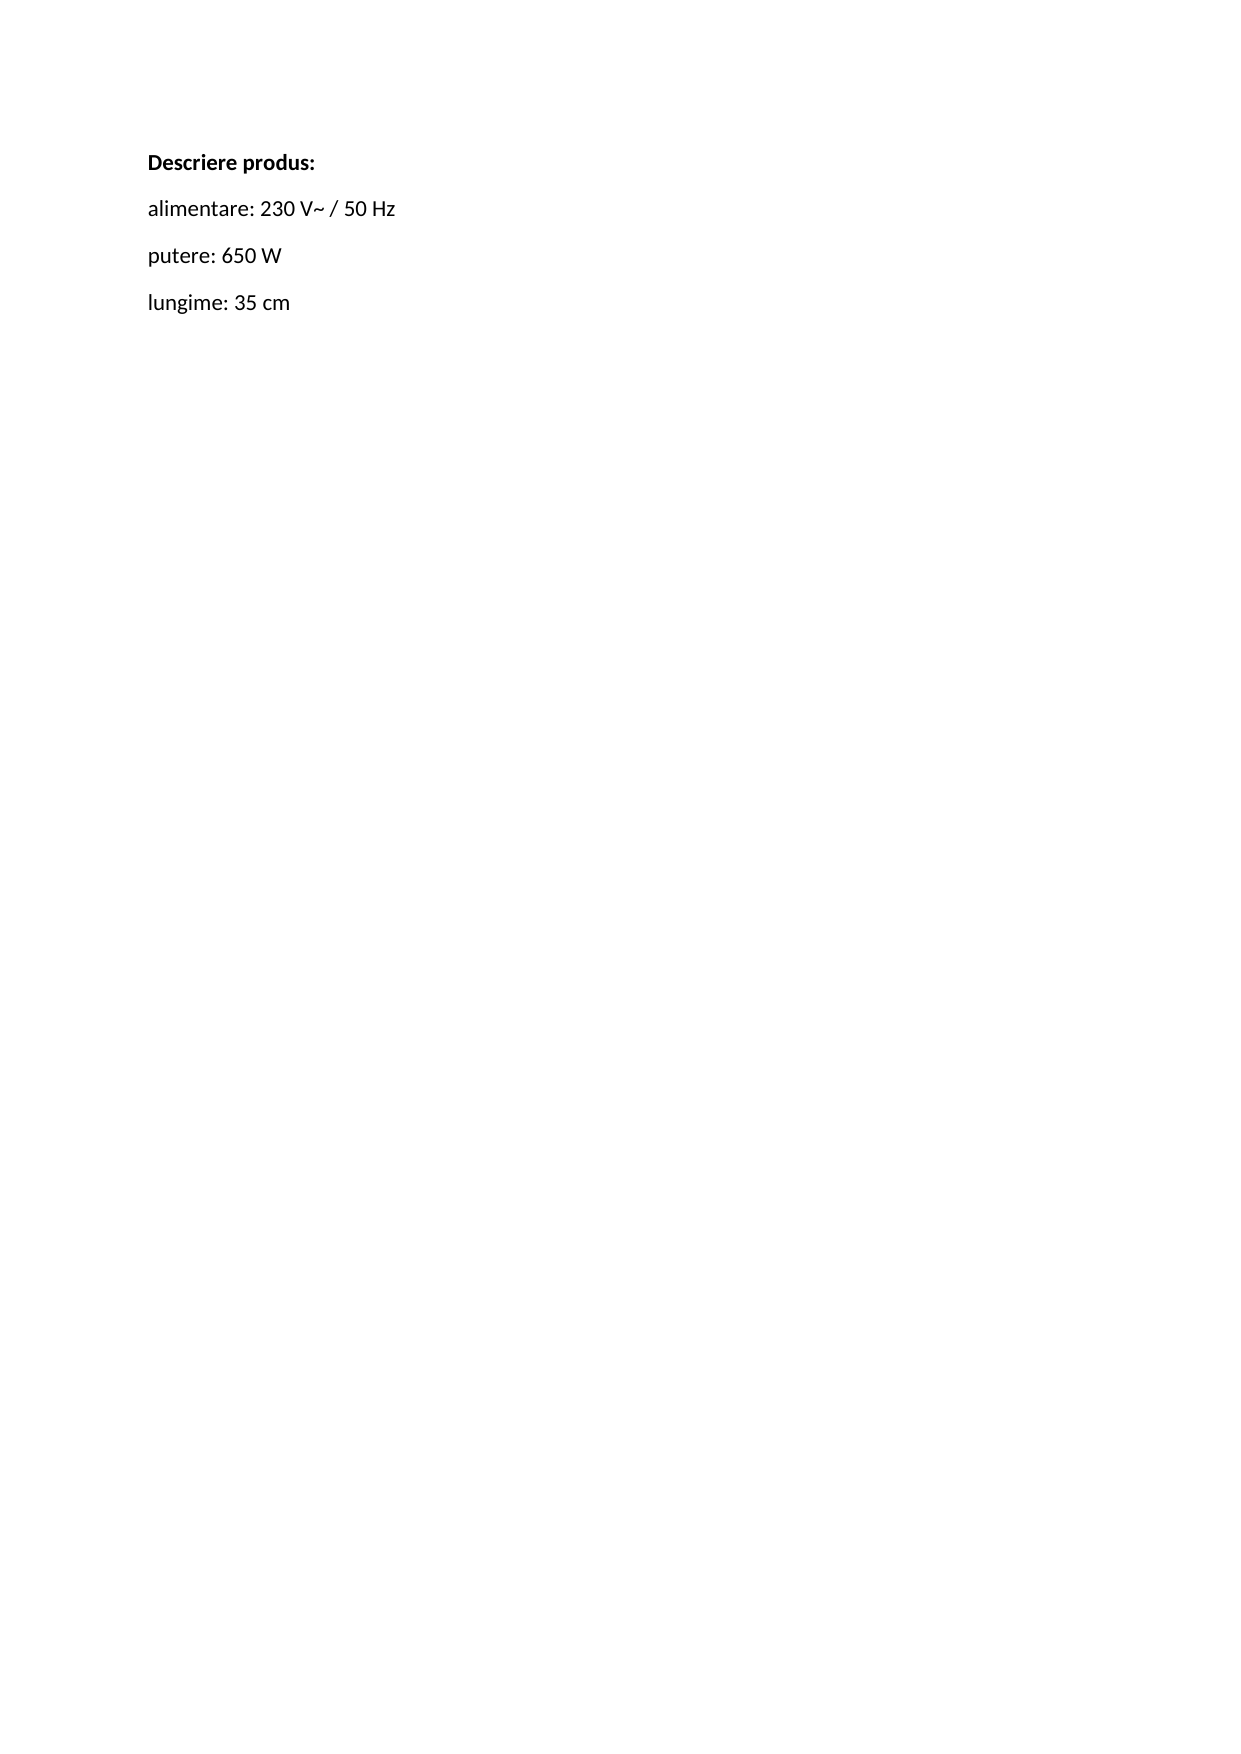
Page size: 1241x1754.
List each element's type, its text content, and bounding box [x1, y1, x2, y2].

text putere: 650 W [148, 241, 1093, 269]
text Descriere produs: [148, 148, 1093, 176]
text lungime: 35 cm [148, 288, 1093, 316]
text alimentare: 230 V~ / 50 Hz [148, 194, 1093, 222]
